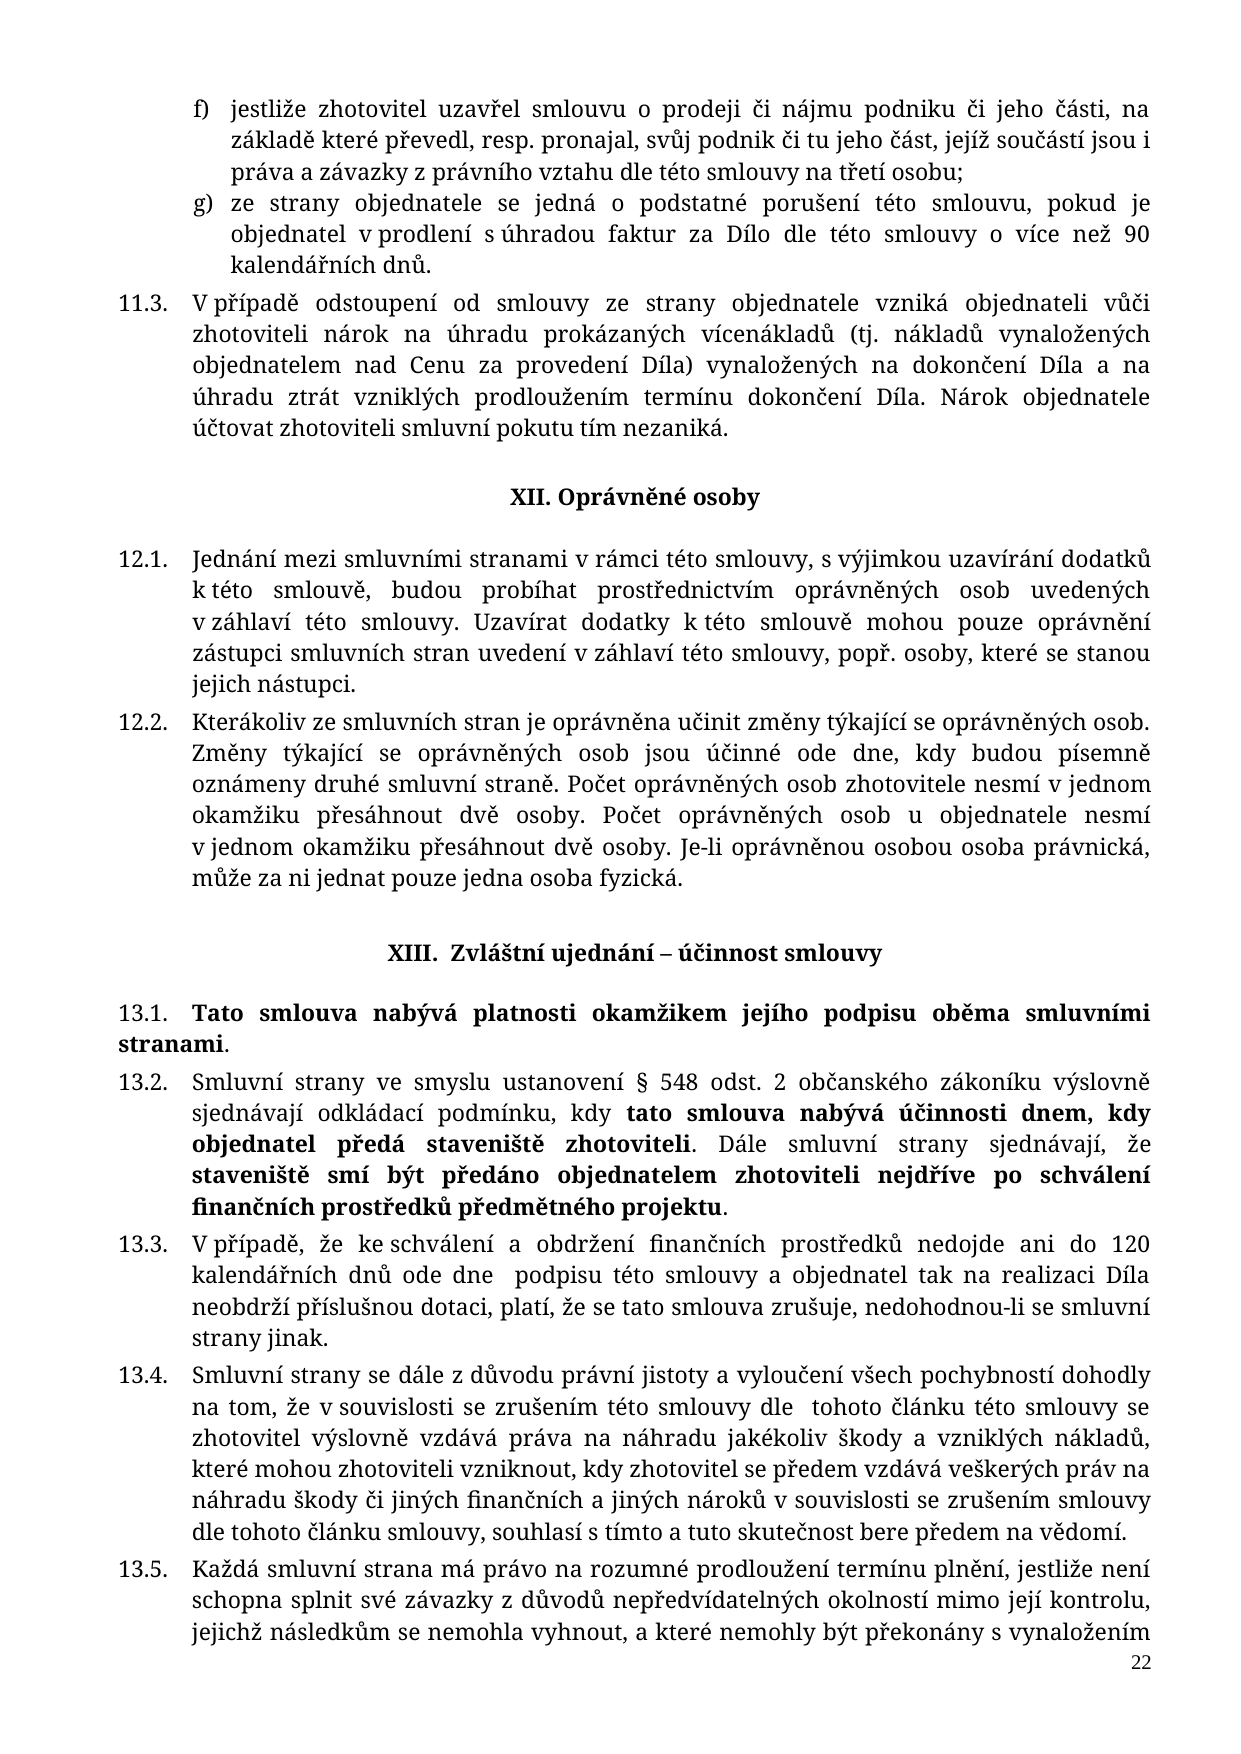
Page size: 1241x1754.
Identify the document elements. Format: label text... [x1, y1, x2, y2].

list Jednání mezi smluvními stranami v rámci této smlouvy, s výjimkou uzavírání dodatků k této smlouvě, budou probíhat prostřednictvím oprávněných osob uvedených v záhlaví této smlouvy. Uzavírat dodatky k této smlouvě mohou pouze oprávnění zástupci smluvních stran uvedení v záhlaví této smlouvy, popř. osoby, které se stanou jejich nástupci. [118, 543, 1152, 699]
subtitle 13.4. Smluvní strany se dále z důvodu právní jistoty a vyloučení všech pochybností dohodly na tom, že v souvislosti se zrušením této smlouvy dle tohoto článku této smlouvy se zhotovitel výslovně vzdává práva na náhradu jakékoliv škody a vzniklých nákladů, které mohou zhotoviteli vzniknout, kdy zhotovitel se předem vzdává veškerých práv na náhradu škody či jiných finančních a jiných nároků v souvislosti se zrušením smlouvy dle tohoto článku smlouvy, souhlasí s tímto a tuto skutečnost bere předem na vědomí. [118, 1359, 1152, 1547]
list V případě odstoupení od smlouvy ze strany objednatele vzniká objednateli vůči zhotoviteli nárok na úhradu prokázaných vícenákladů (tj. nákladů vynaložených objednatelem nad Cenu za provedení Díla) vynaložených na dokončení Díla a na úhradu ztrát vzniklých prodloužením termínu dokončení Díla. Nárok objednatele účtovat zhotoviteli smluvní pokutu tím nezaniká. [118, 287, 1152, 443]
subtitle 13.1. Tato smlouva nabývá platnosti okamžikem jejího podpisu oběma smluvními stranami. [118, 997, 1152, 1059]
subtitle 13.3. V případě, že ke schválení a obdržení finančních prostředků nedojde ani do 120 kalendářních dnů ode dne podpisu této smlouvy a objednatel tak na realizaci Díla neobdrží příslušnou dotaci, platí, že se tato smlouva zrušuje, nedohodnou-li se smluvní strany jinak. [118, 1228, 1152, 1353]
subtitle 13.2. Smluvní strany ve smyslu ustanovení § 548 odst. 2 občanského zákoníku výslovně sjednávají odkládací podmínku, kdy tato smlouva nabývá účinnosti dnem, kdy objednatel předá staveniště zhotoviteli. Dále smluvní strany sjednávají, že staveniště smí být předáno objednatelem zhotoviteli nejdříve po schválení finančních prostředků předmětného projektu. [118, 1065, 1152, 1222]
list Kterákoliv ze smluvních stran je oprávněna učinit změny týkající se oprávněných osob. Změny týkající se oprávněných osob jsou účinné ode dne, kdy budou písemně oznámeny druhé smluvní straně. Počet oprávněných osob zhotovitele nesmí v jednom okamžiku přesáhnout dvě osoby. Počet oprávněných osob u objednatele nesmí v jednom okamžiku přesáhnout dvě osoby. Je-li oprávněnou osobou osoba právnická, může za ni jednat pouze jedna osoba fyzická. [118, 705, 1152, 893]
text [118, 1553, 1152, 1647]
list jestliže zhotovitel uzavřel smlouvu o prodeji či nájmu podniku či jeho části, na základě které převedl, resp. pronajal, svůj podnik či tu jeho část, jejíž součástí jsou i práva a závazky z právního vztahu dle této smlouvy na třetí osobu; [193, 93, 1152, 187]
subtitle XIII. Zvláštní ujednání – účinnost smlouvy [118, 937, 1152, 968]
text XII. Oprávněné osoby [118, 480, 1152, 512]
list ze strany objednatele se jedná o podstatné porušení této smlouvu, pokud je objednatel v prodlení s úhradou faktur za Dílo dle této smlouvy o více než 90 kalendářních dnů. [193, 187, 1152, 280]
